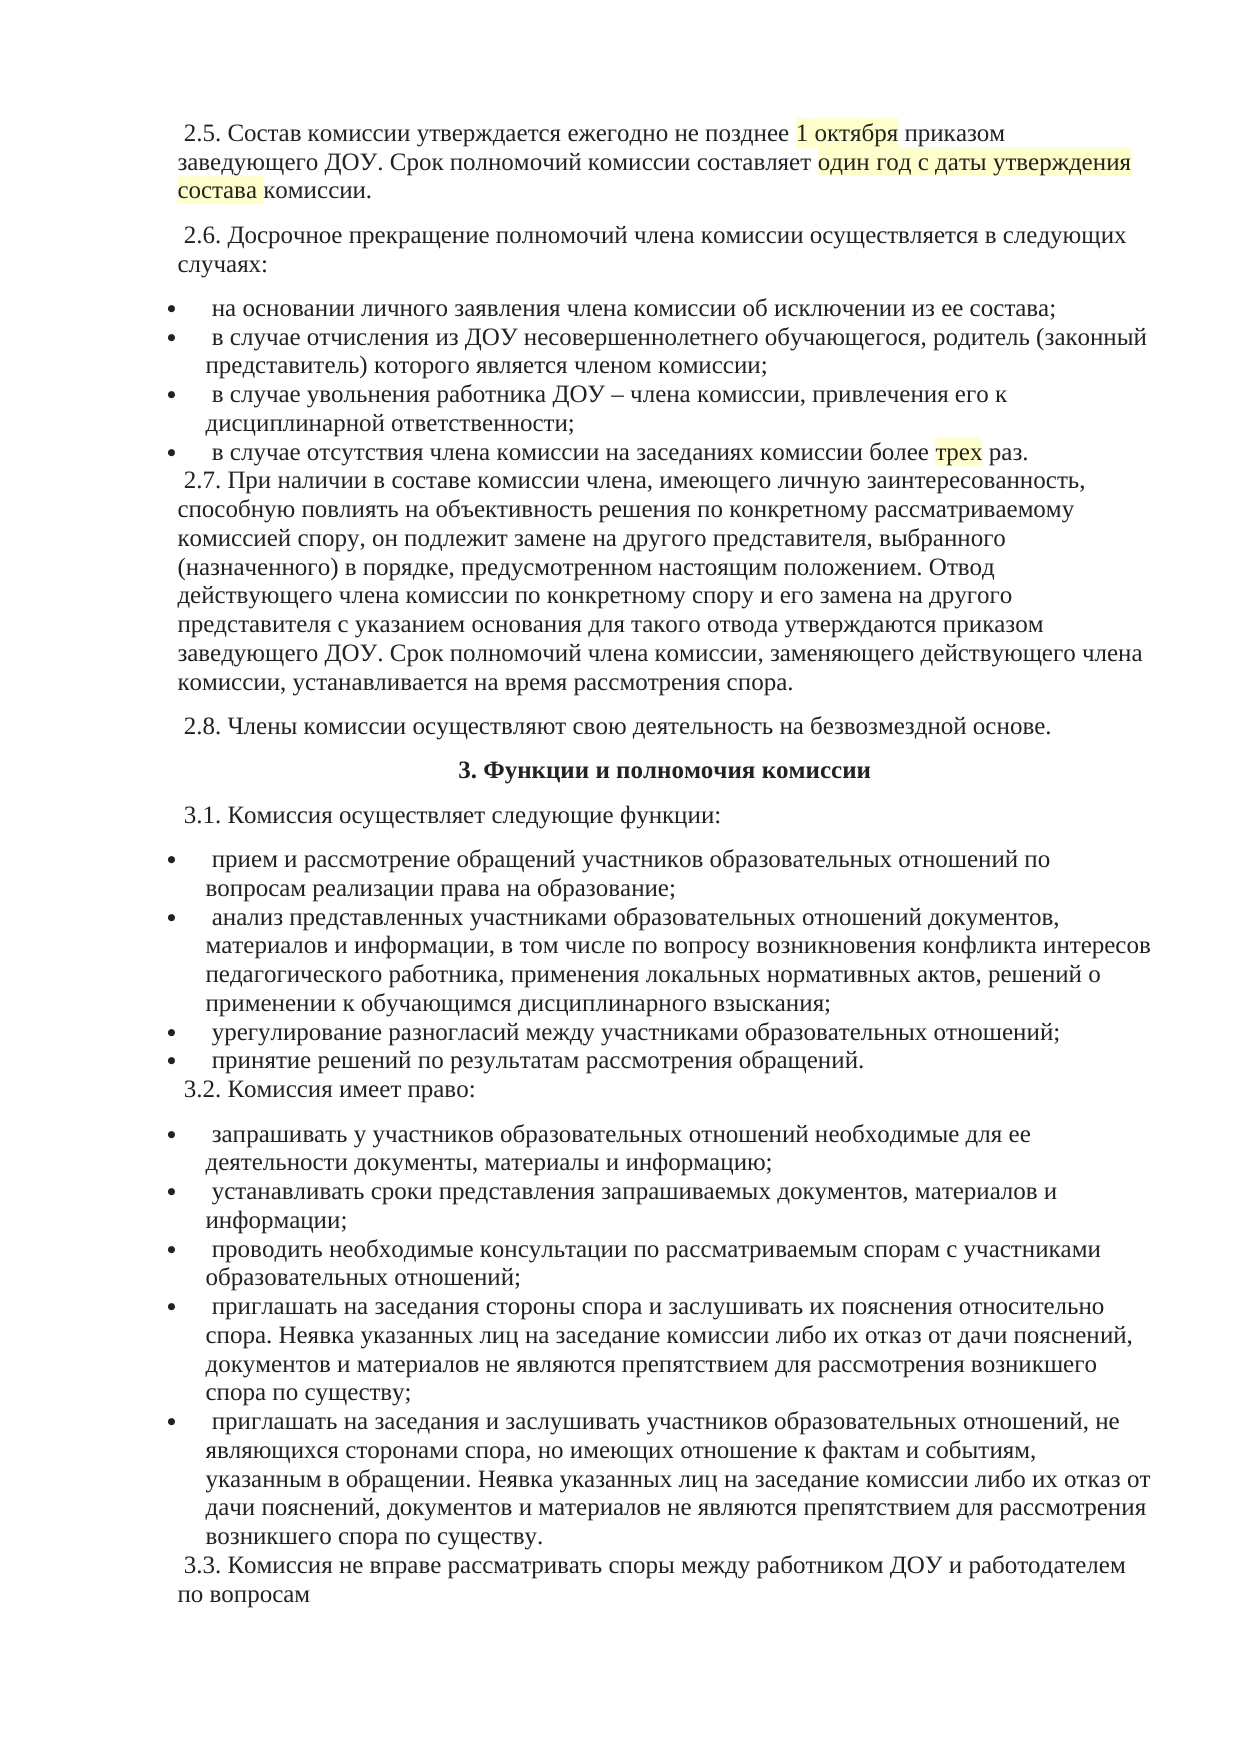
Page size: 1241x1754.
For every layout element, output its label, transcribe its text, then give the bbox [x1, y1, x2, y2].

list урегулирование разногласий между участниками образовательных отношений; [168, 1017, 1152, 1046]
list запрашивать у участников образовательных отношений необходимые для ее деятельности документы, материалы и информацию; [168, 1119, 1152, 1176]
list на основании личного заявления члена комиссии об исключении из ее состава; [168, 293, 1152, 322]
list в случае отсутствия члена комиссии на заседаниях комиссии более трех раз. [982, 437, 1152, 466]
list устанавливать сроки представления запрашиваемых документов, материалов и информации; [168, 1176, 1152, 1234]
list в случае увольнения работника ДОУ – члена комиссии, привлечения его к дисциплинарной ответственности; [168, 379, 1152, 437]
text 2.8. Члены комиссии осуществляют свою деятельность на безвозмездной основе. [177, 711, 1152, 740]
list приглашать на заседания стороны спора и заслушивать их пояснения относительно спора. Неявка указанных лиц на заседание комиссии либо их отказ от дачи пояснений, документов и материалов не являются препятствием для рассмотрения возникшего спора по существу; [168, 1291, 1152, 1406]
list в случае отсутствия члена комиссии на заседаниях комиссии более трех раз. [168, 437, 935, 466]
list анализ представленных участниками образовательных отношений документов, материалов и информации, в том числе по вопросу возникновения конфликта интересов педагогического работника, применения локальных нормативных актов, решений о применении к обучающимся дисциплинарного взыскания; [168, 902, 1152, 1017]
list в случае отчисления из ДОУ несовершеннолетнего обучающегося, родитель (законный представитель) которого является членом комиссии; [168, 322, 1152, 379]
list проводить необходимые консультации по рассматриваемым спорам с участниками образовательных отношений; [168, 1234, 1152, 1291]
text 2.6. Досрочное прекращение полномочий члена комиссии осуществляется в следующих случаях: [177, 220, 1152, 277]
list прием и рассмотрение обращений участников образовательных отношений по вопросам реализации права на образование; [168, 844, 1152, 902]
list приглашать на заседания и заслушивать участников образовательных отношений, не являющихся сторонами спора, но имеющих отношение к фактам и событиям, указанным в обращении. Неявка указанных лиц на заседание комиссии либо их отказ от дачи пояснений, документов и материалов не являются препятствием для рассмотрения возникшего спора по существу. [168, 1406, 1152, 1550]
text 3.3. Комиссия не вправе рассматривать споры между работником ДОУ и работодателем по вопросам [177, 1550, 1152, 1607]
text 3. Функции и полномочия комиссии [177, 756, 1152, 784]
text 3.1. Комиссия осуществляет следующие функции: [177, 800, 1152, 829]
text 2.7. При наличии в составе комиссии члена, имеющего личную заинтересованность, способную повлиять на объективность решения по конкретному рассматриваемому комиссией спору, он подлежит замене на другого представителя, выбранного (назначенного) в порядке, предусмотренном настоящим положением. Отвод действующего члена комиссии по конкретному спору и его замена на другого представителя с указанием основания для такого отвода утверждаются приказом заведующего ДОУ. Срок полномочий члена комиссии, заменяющего действующего члена комиссии, устанавливается на время рассмотрения спора. [177, 466, 1152, 696]
text 3.2. Комиссия имеет право: [177, 1074, 1152, 1103]
text 2.5. Состав комиссии утверждается ежегодно не позднее 1 октября приказом заведующего ДОУ. Срок полномочий комиссии составляет один год с даты утверждения состава комиссии. [177, 118, 1152, 204]
list принятие решений по результатам рассмотрения обращений. [168, 1046, 1152, 1074]
